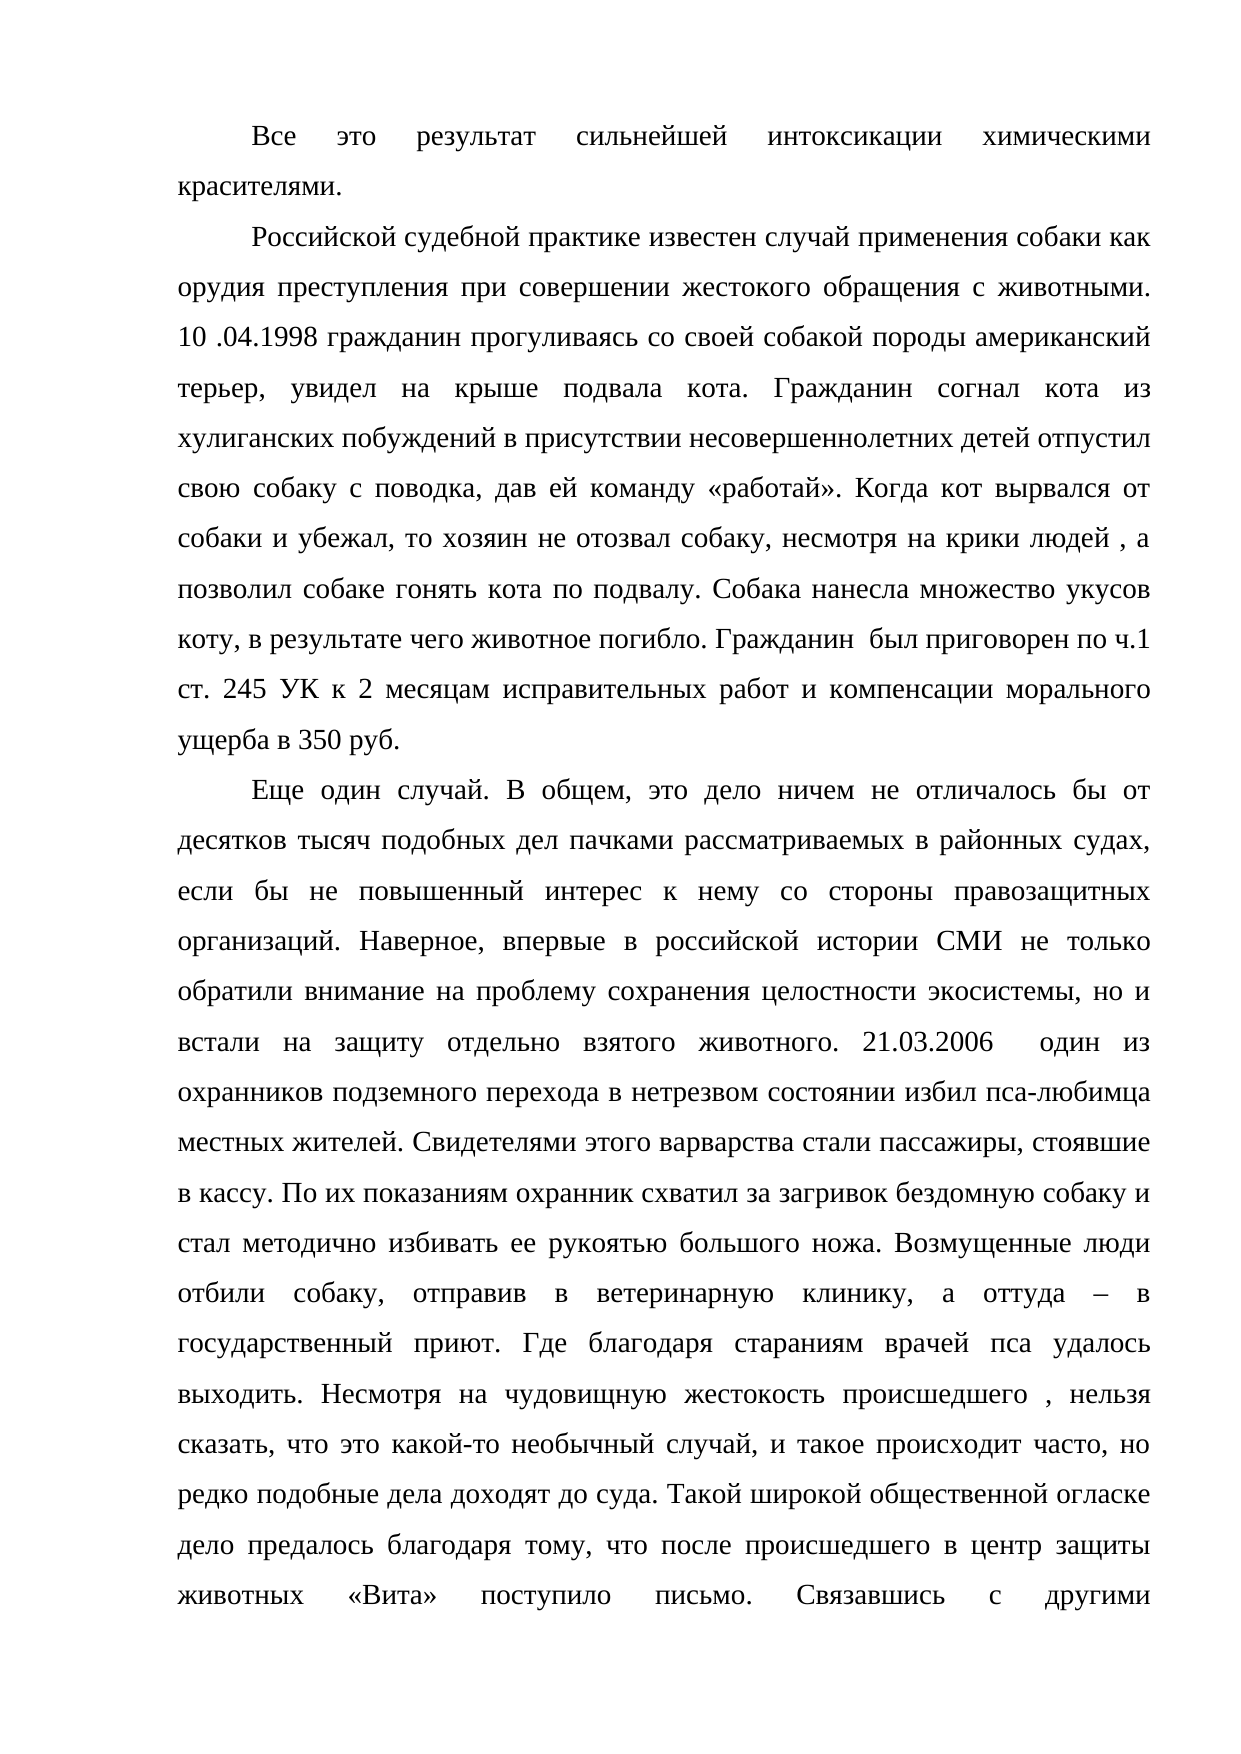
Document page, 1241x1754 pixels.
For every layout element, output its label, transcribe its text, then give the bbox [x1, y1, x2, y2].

text Все это результат сильнейшей интоксикации химическими красителями. [177, 118, 1152, 202]
text Российской судебной практике известен случай применения собаки как орудия преступления при совершении жестокого обращения с животными. 10 .04.1998 гражданин прогуливаясь со своей собакой породы американский терьер, увидел на крыше подвала кота. Гражданин согнал кота из хулиганских побуждений в присутствии несовершеннолетних детей отпустил свою собаку с поводка, дав ей команду «работай». Когда кот вырвался от собаки и убежал, то хозяин не отозвал собаку, несмотря на крики людей , а позволил собаке гонять кота по подвалу. Собака нанесла множество укусов коту, в результате чего животное погибло. Гражданин был приговорен по ч.1 ст. 245 УК к 2 месяцам исправительных работ и компенсации морального ущерба в 350 руб. [177, 219, 1152, 755]
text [177, 772, 1152, 1611]
